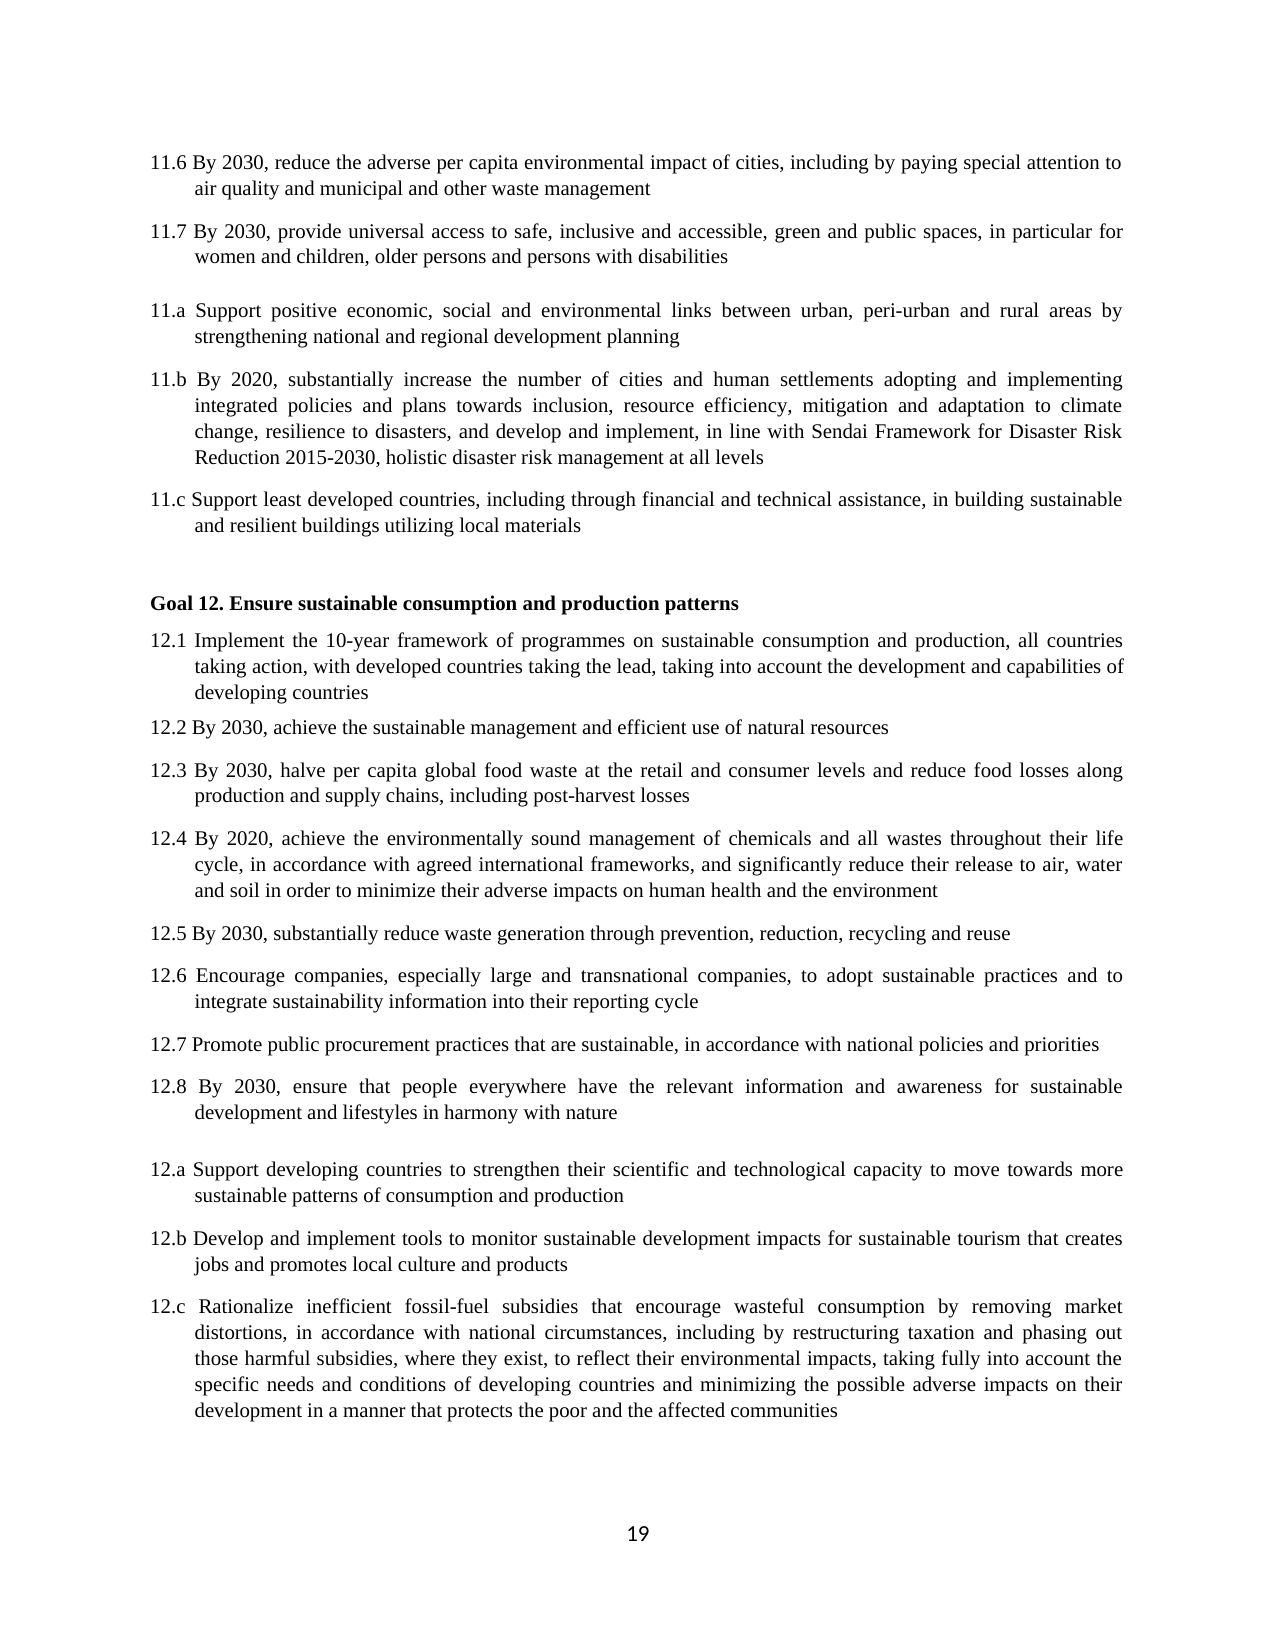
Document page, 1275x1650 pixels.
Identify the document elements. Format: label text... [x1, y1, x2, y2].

text 12.b Develop and implement tools to monitor sustainable development impacts for sustainable tourism that creates jobs and promotes local culture and products [150, 1226, 1124, 1276]
text 12.6 Encourage companies, especially large and transnational companies, to adopt sustainable practices and to integrate sustainability information into their reporting cycle [150, 963, 1124, 1013]
text Goal 12. Ensure sustainable consumption and production patterns [150, 591, 1118, 615]
text 12.8 By 2030, ensure that people everywhere have the relevant information and awareness for sustainable development and lifestyles in harmony with nature [150, 1074, 1124, 1124]
text 12.4 By 2020, achieve the environmentally sound management of chemicals and all wastes throughout their life cycle, in accordance with agreed international frameworks, and significantly reduce their release to air, water and soil in order to minimize their adverse impacts on human health and the environment [150, 826, 1124, 902]
text 11.b By 2020, substantially increase the number of cities and human settlements adopting and implementing integrated policies and plans towards inclusion, resource efficiency, mitigation and adaptation to climate change, resilience to disasters, and develop and implement, in line with Sendai Framework for Disaster Risk Reduction 2015-2030, holistic disaster risk management at all levels [150, 367, 1124, 469]
text 11.c Support least developed countries, including through financial and technical assistance, in building sustainable and resilient buildings utilizing local materials [150, 487, 1124, 537]
text 12.2 By 2030, achieve the sustainable management and efficient use of natural resources [150, 715, 1124, 739]
text 11.7 By 2030, provide universal access to safe, inclusive and accessible, green and public spaces, in particular for women and children, older persons and persons with disabilities [150, 218, 1125, 268]
text 12.a Support developing countries to strengthen their scientific and technological capacity to move towards more sustainable patterns of consumption and production [150, 1157, 1124, 1207]
text 12.3 By 2030, halve per capita global food waste at the retail and consumer levels and reduce food losses along production and supply chains, including post-harvest losses [150, 757, 1124, 807]
text 12.7 Promote public procurement practices that are sustainable, in accordance with national policies and priorities [150, 1032, 1124, 1056]
text 11.6 By 2030, reduce the adverse per capita environmental impact of cities, including by paying special attention to air quality and municipal and other waste management [150, 150, 1124, 200]
text 12.c Rationalize inefficient fossil-fuel subsidies that encourage wasteful consumption by removing market distortions, in accordance with national circumstances, including by restructuring taxation and phasing out those harmful subsidies, where they exist, to reflect their environmental impacts, taking fully into account the specific needs and conditions of developing countries and minimizing the possible adverse impacts on their development in a manner that protects the poor and the affected communities [150, 1294, 1124, 1422]
text 11.a Support positive economic, social and environmental links between urban, peri-urban and rural areas by strengthening national and regional development planning [150, 298, 1124, 348]
text 12.5 By 2030, substantially reduce waste generation through prevention, reduction, recycling and reuse [150, 921, 1124, 944]
text 12.1 Implement the 10-year framework of programmes on sustainable consumption and production, all countries taking action, with developed countries taking the lead, taking into account the development and capabilities of developing countries [150, 628, 1125, 704]
